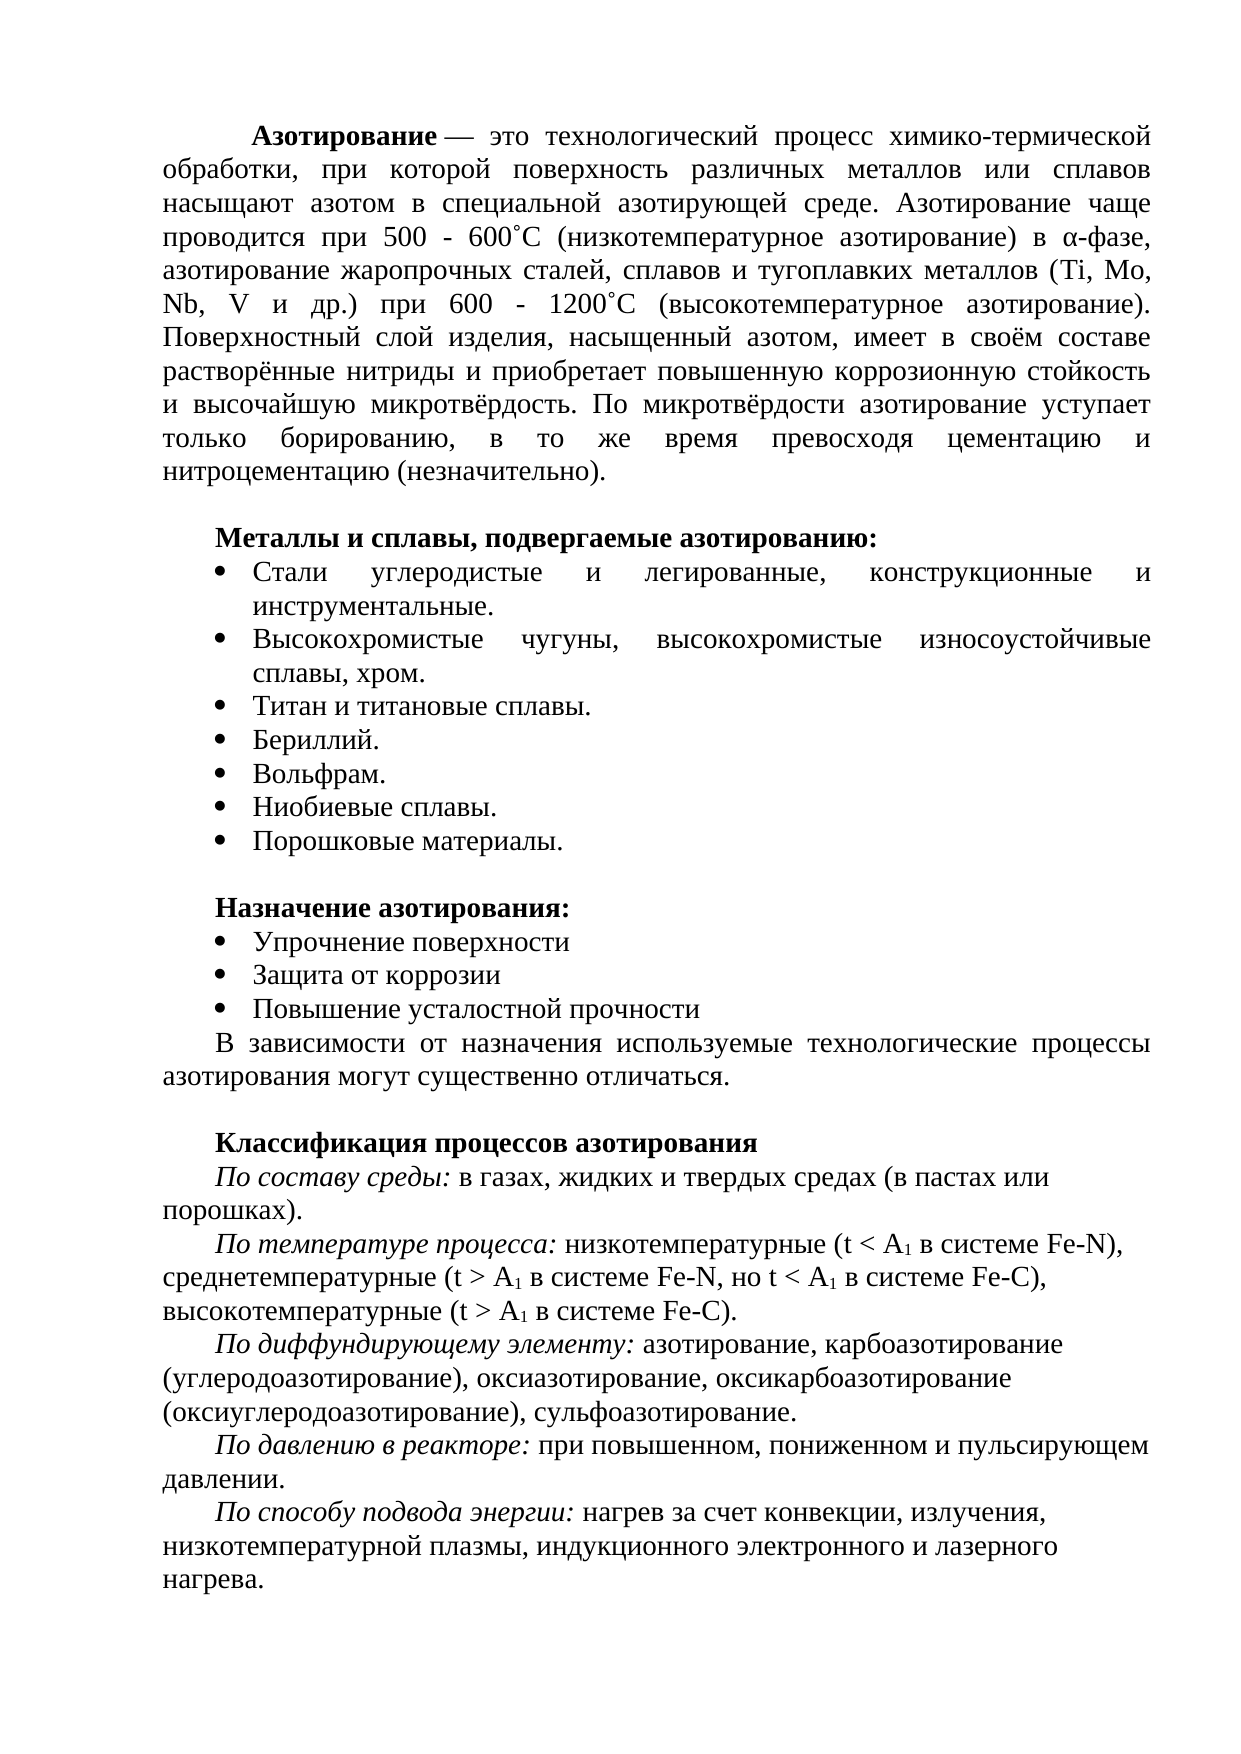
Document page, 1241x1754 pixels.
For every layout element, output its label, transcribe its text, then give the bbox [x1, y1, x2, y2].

list Вольфрам. [215, 756, 1152, 789]
list По диффундирующему элементу: азотирование, карбоазотирование (углеродоазотирование), оксиазотирование, оксикарбоазотирование (оксиуглеродоазотирование), сульфоазотирование. [162, 1327, 1152, 1427]
list По способу подвода энергии: нагрев за счет конвекции, излучения, низкотемпературной плазмы, индукционного электронного и лазерного нагрева. [162, 1494, 1152, 1595]
list Ниобиевые сплавы. [215, 789, 1152, 823]
list Классификация процессов азотирования [162, 1125, 1152, 1159]
list Повышение усталостной прочности [215, 991, 1152, 1025]
list По температуре процесса: низкотемпературные (t < A1 в системе Fe-N), среднетемпературные (t > A1 в системе Fe-N, но t < A1 в системе Fe-C), высокотемпературные (t > A1 в системе Fe-C). [162, 1226, 1152, 1327]
list В зависимости от назначения используемые технологические процессы азотирования могут существенно отличаться. [162, 1025, 1152, 1092]
list Бериллий. [215, 722, 1152, 756]
list Упрочнение поверхности [215, 924, 1152, 957]
list Защита от коррозии [215, 957, 1152, 991]
list Азотирование — это технологический процесс химико-термической обработки, при которой поверхность различных металлов или сплавов насыщают азотом в специальной азотирующей среде. Азотирование чаще проводится при 500 - 600˚С (низкотемпературное азотирование) в α-фазе, азотирование жаропрочных сталей, сплавов и тугоплавких металлов (Ti, Mo, Nb, V и др.) при 600 - 1200˚С (высокотемпературное азотирование). Поверхностный слой изделия, насыщенный азотом, имеет в своём составе растворённые нитриды и приобретает повышенную коррозионную стойкость и высочайшую микротвёрдость. По микротвёрдости азотирование уступает только борированию, в то же время превосходя цементацию и нитроцементацию (незначительно). [162, 118, 1152, 487]
list Высокохромистые чугуны, высокохромистые износоустойчивые сплавы, хром. [215, 621, 1152, 688]
list По давлению в реакторе: при повышенном, пониженном и пульсирующем давлении. [162, 1427, 1152, 1494]
list Металлы и сплавы, подвергаемые азотированию: [162, 521, 1152, 554]
list По составу среды: в газах, жидких и твердых средах (в пастах или порошках). [162, 1159, 1152, 1226]
list Порошковые материалы. [215, 823, 1152, 857]
list Назначение азотирования: [162, 890, 1152, 924]
list Стали углеродистые и легированные, конструкционные и инструментальные. [215, 554, 1152, 621]
list Титан и титановые сплавы. [215, 688, 1152, 722]
